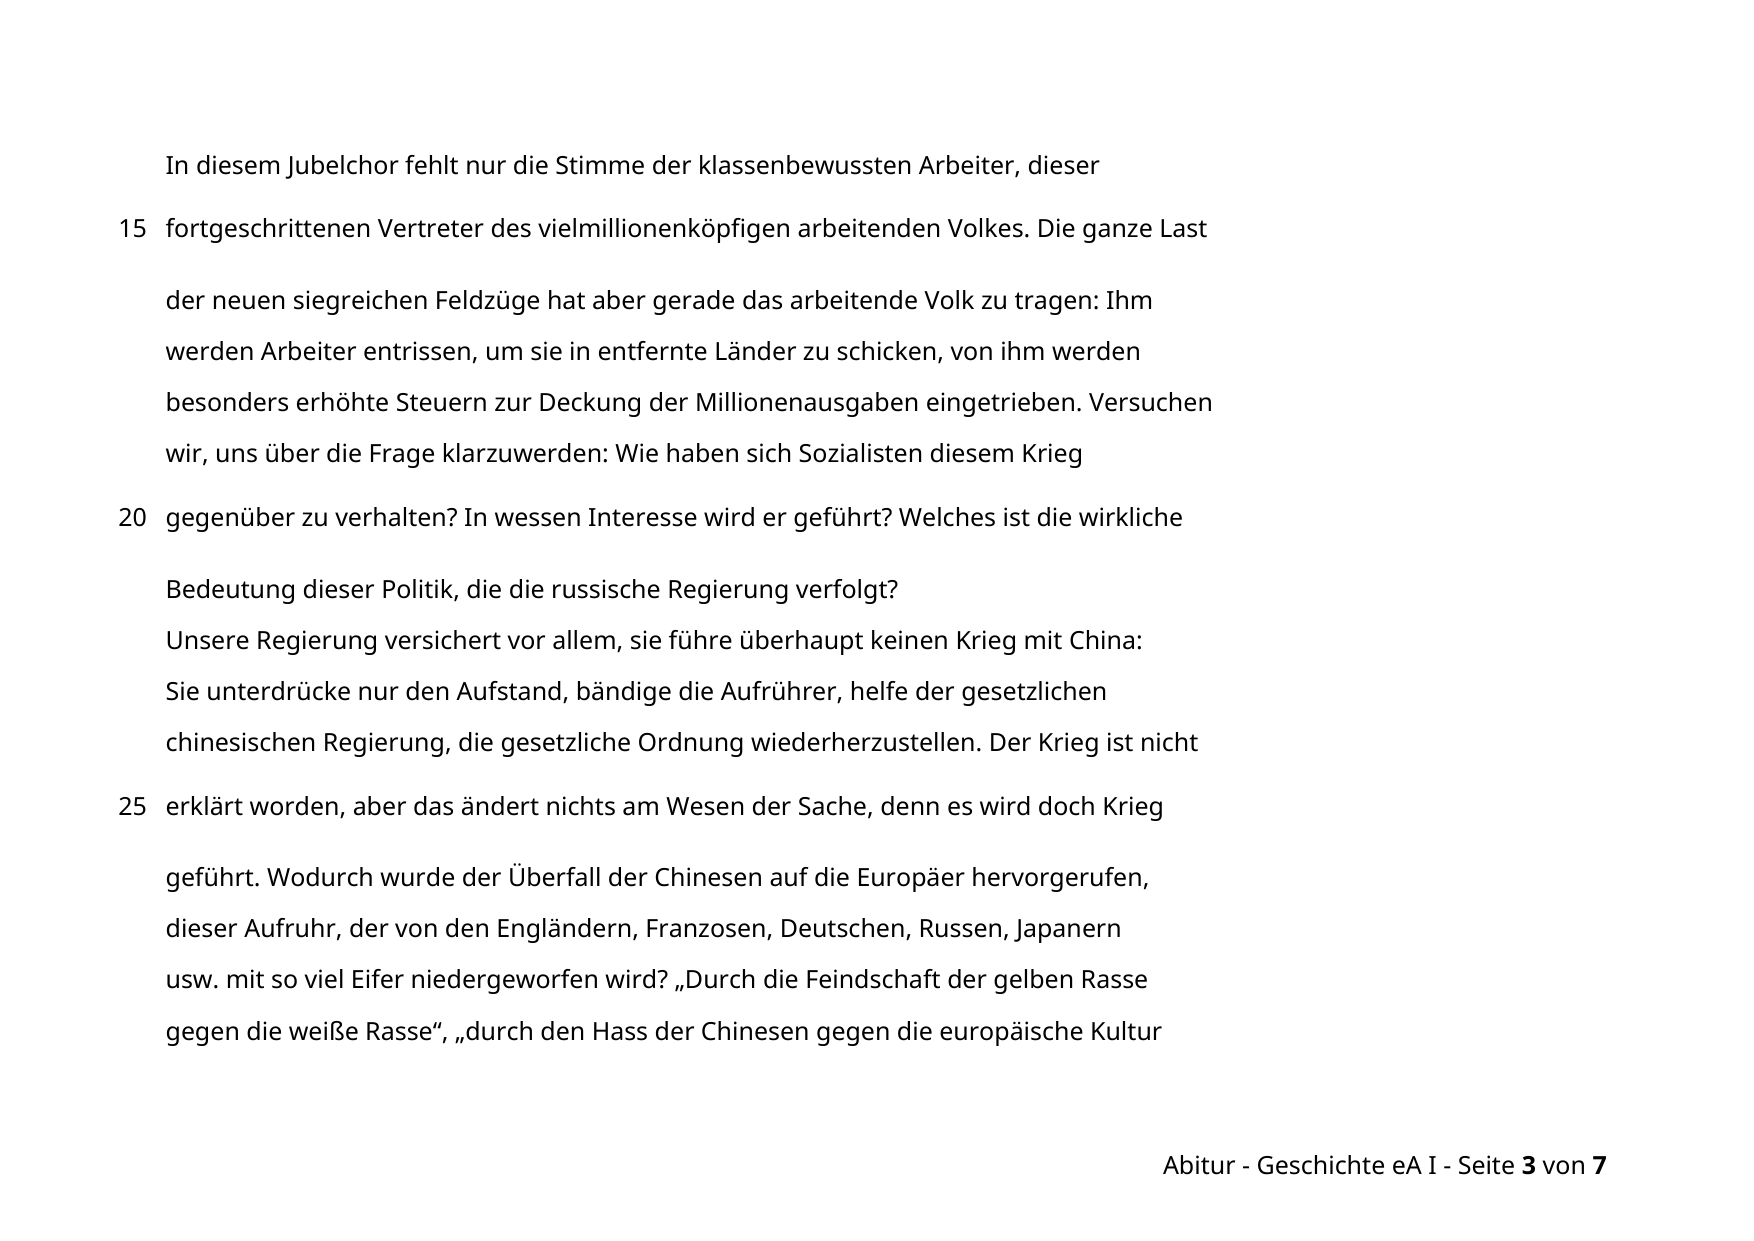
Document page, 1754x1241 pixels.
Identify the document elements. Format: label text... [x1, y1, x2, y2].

list besonders erhöhte Steuern zur Deckung der Millionenausgaben eingetrieben. Versuchen [165, 385, 1606, 419]
list In diesem Jubelchor fehlt nur die Stimme der klassenbewussten Arbeiter, dieser [165, 148, 1606, 182]
list der neuen siegreichen Feldzüge hat aber gerade das arbeitende Volk zu tragen: Ihm [165, 283, 1606, 317]
list Unsere Regierung versichert vor allem, sie führe überhaupt keinen Krieg mit China: [165, 623, 1606, 657]
list werden Arbeiter entrissen, um sie in entfernte Länder zu schicken, von ihm werden [165, 334, 1606, 368]
list Bedeutung dieser Politik, die die russische Regierung verfolgt? [165, 572, 1606, 606]
list gegen die weiße Rasse“, „durch den Hass der Chinesen gegen die europäische Kultur [165, 1013, 1606, 1047]
list 20 gegenüber zu verhalten? In wessen Interesse wird er geführt? Welches ist die wirkliche [118, 500, 1606, 534]
list wir, uns über die Frage klarzuwerden: Wie haben sich Sozialisten diesem Krieg [165, 436, 1606, 470]
list usw. mit so viel Eifer niedergeworfen wird? „Durch die Feindschaft der gelben Rasse [165, 962, 1606, 996]
list 15 fortgeschrittenen Vertreter des vielmillionenköpfigen arbeitenden Volkes. Die ganze Last [118, 211, 1606, 245]
list Sie unterdrücke nur den Aufstand, bändige die Aufrührer, helfe der gesetzlichen [165, 674, 1606, 708]
list chinesischen Regierung, die gesetzliche Ordnung wiederherzustellen. Der Krieg ist nicht [165, 725, 1606, 759]
list 25 erklärt worden, aber das ändert nichts am Wesen der Sache, denn es wird doch Krieg [118, 788, 1606, 822]
list dieser Aufruhr, der von den Engländern, Franzosen, Deutschen, Russen, Japanern [165, 911, 1606, 945]
list geführt. Wodurch wurde der Überfall der Chinesen auf die Europäer hervorgerufen, [165, 860, 1606, 894]
